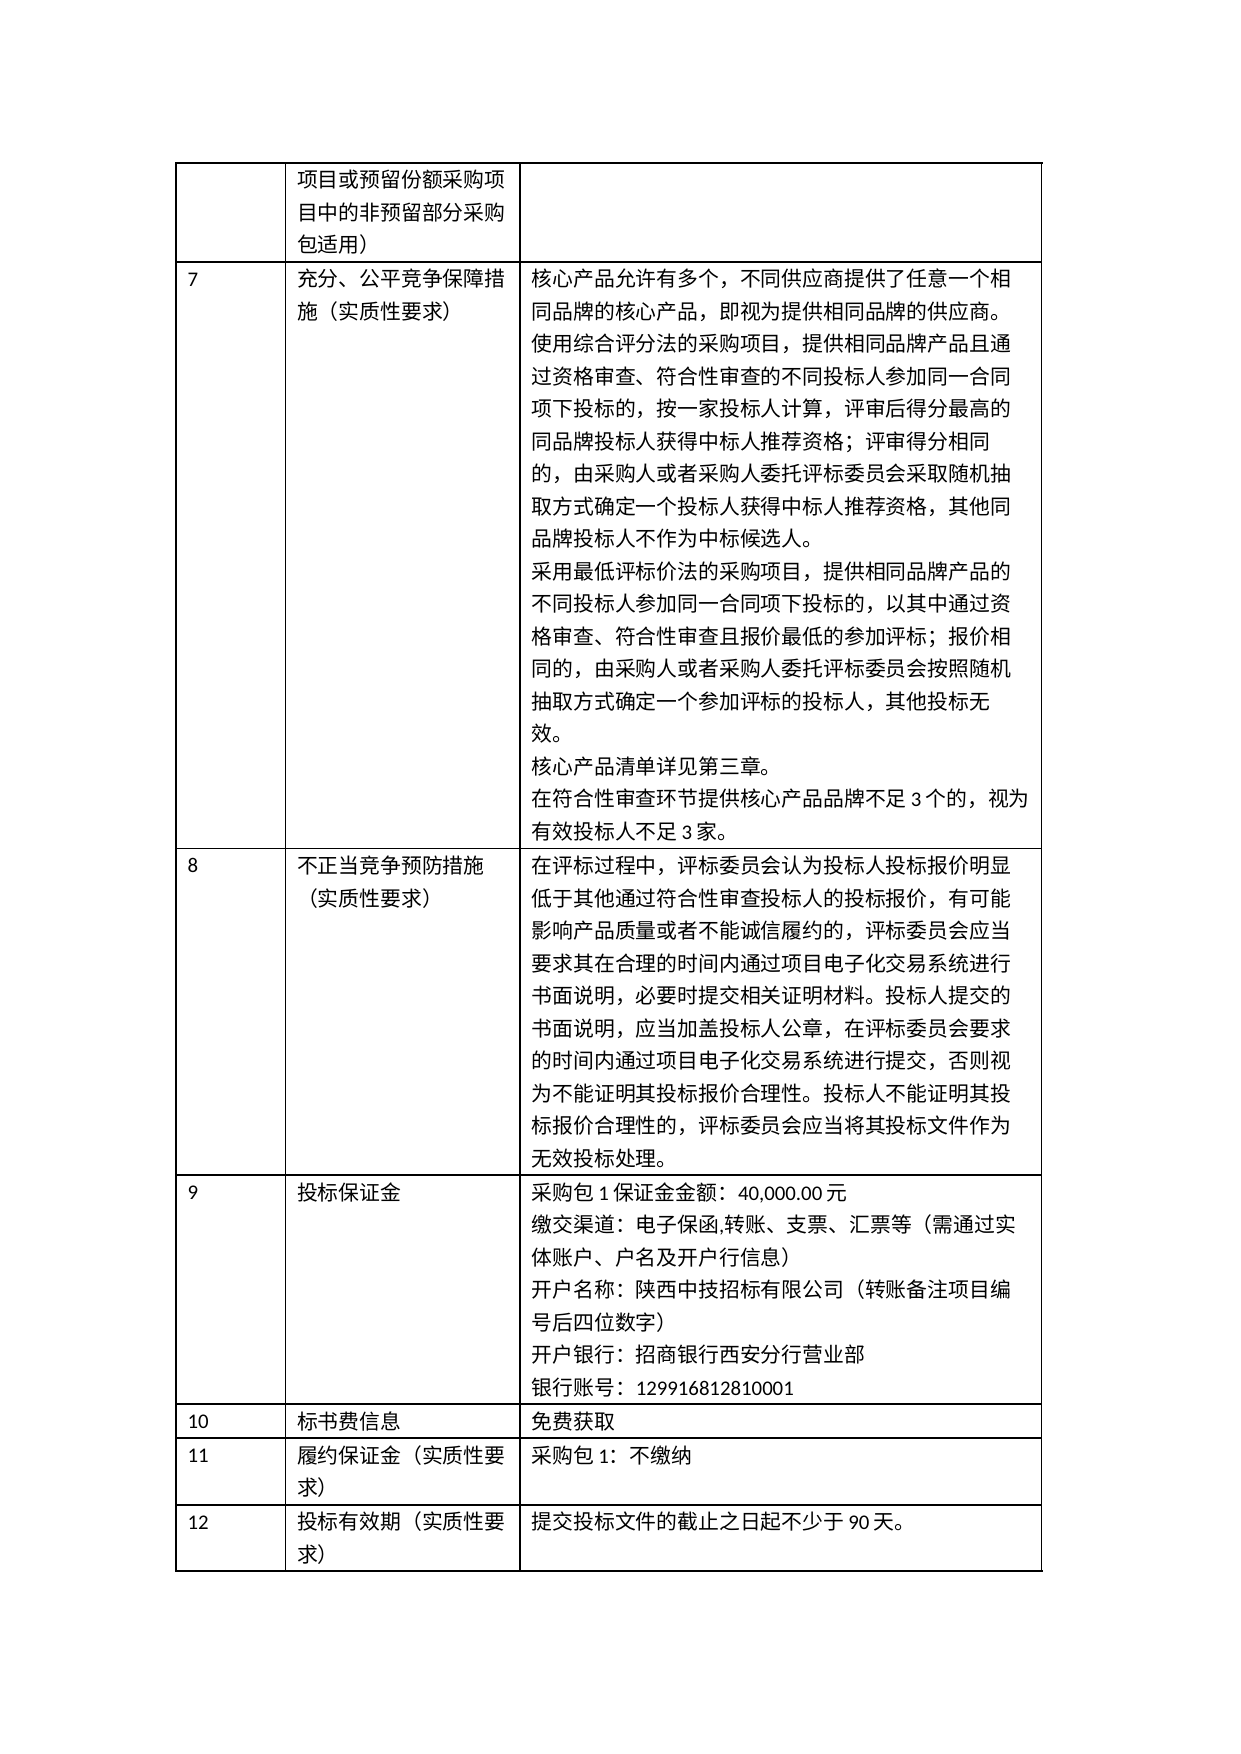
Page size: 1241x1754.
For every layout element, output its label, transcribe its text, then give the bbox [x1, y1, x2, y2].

table_cell 11 [177, 1439, 285, 1504]
table_cell 采购包1：不缴纳 [521, 1439, 1041, 1504]
table_cell 采购包1保证金金额：40,000.00元 缴交渠道：电子保函,转账、支票、汇票等（需通过实体账户、户名及开户行信息） 开户名称：陕西中技招标有限公司（转账备注项目编号后四位数字） 开户银行：招商银行西安分行营业部 银行账号：129916812810001 [521, 1176, 1041, 1403]
table_cell 在评标过程中，评标委员会认为投标人投标报价明显低于其他通过符合性审查投标人的投标报价，有可能影响产品质量或者不能诚信履约的，评标委员会应当要求其在合理的时间内通过项目电子化交易系统进行书面说明，必要时提交相关证明材料。投标人提交的书面说明，应当加盖投标人公章，在评标委员会要求的时间内通过项目电子化交易系统进行提交，否则视为不能证明其投标报价合理性。投标人不能证明其投标报价合理性的，评标委员会应当将其投标文件作为无效投标处理。 [521, 849, 1041, 1174]
table_cell 提交投标文件的截止之日起不少于90天。 [521, 1506, 1041, 1570]
table_cell 12 [177, 1506, 285, 1570]
table_cell 履约保证金（实质性要求） [286, 1439, 519, 1504]
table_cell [286, 164, 519, 261]
table_cell 8 [177, 849, 285, 1174]
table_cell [521, 164, 1041, 261]
table_cell 9 [177, 1176, 285, 1403]
table_cell 免费获取 [521, 1405, 1041, 1437]
table_cell 10 [177, 1405, 285, 1437]
table_cell 标书费信息 [286, 1405, 519, 1437]
table_cell 6 [177, 164, 285, 261]
table_cell 投标有效期（实质性要求） [286, 1506, 519, 1570]
table_cell 充分、公平竞争保障措施（实质性要求） [286, 263, 519, 848]
table_cell 投标保证金 [286, 1176, 519, 1403]
table_cell 不正当竞争预防措施（实质性要求） [286, 849, 519, 1174]
table_cell 核心产品允许有多个，不同供应商提供了任意一个相同品牌的核心产品，即视为提供相同品牌的供应商。 使用综合评分法的采购项目，提供相同品牌产品且通过资格审查、符合性审查的不同投标人参加同一合同项下投标的，按一家投标人计算，评审后得分最高的同品牌投标人获得中标人推荐资格；评审得分相同的，由采购人或者采购人委托评标委员会采取随机抽取方式确定一个投标人获得中标人推荐资格，其他同品牌投标人不作为中标候选人。 采用最低评标价法的采购项目，提供相同品牌产品的不同投标人参加同一合同项下投标的，以其中通过资格审查、符合性审查且报价最低的参加评标；报价相同的，由采购人或者采购人委托评标委员会按照随机抽取方式确定一个参加评标的投标人，其他投标无效。 核心产品清单详见第三章。 在符合性审查环节提供核心产品品牌不足3个的，视为有效投标人不足3家。 [521, 263, 1041, 848]
table_cell 7 [177, 263, 285, 848]
